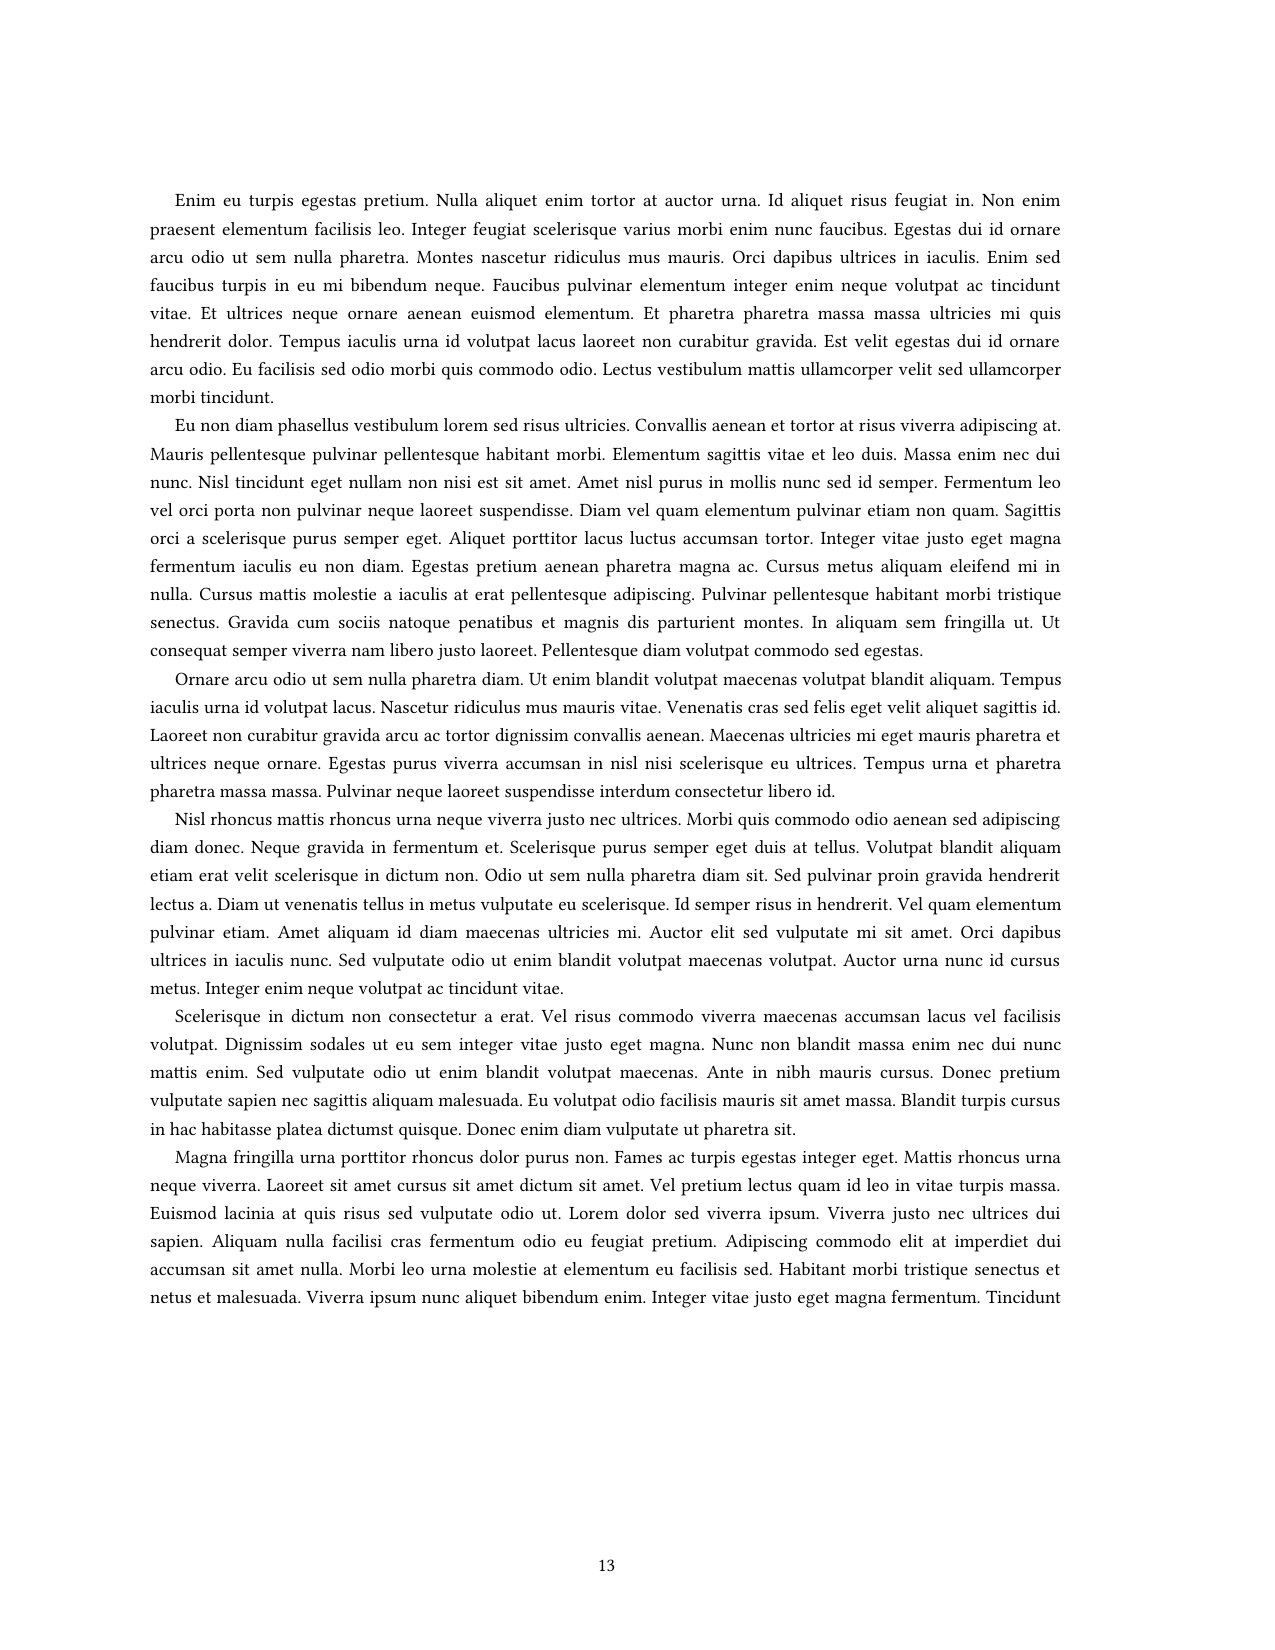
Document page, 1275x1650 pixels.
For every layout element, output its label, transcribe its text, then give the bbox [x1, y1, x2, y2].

text Ornare arcu odio ut sem nulla pharetra diam. Ut enim blandit volutpat maecenas volutpat blandit aliquam. Tempus iaculis urna id volutpat lacus. Nascetur ridiculus mus mauris vitae. Venenatis cras sed felis eget velit aliquet sagittis id. Laoreet non curabitur gravida arcu ac tortor dignissim convallis aenean. Maecenas ultricies mi eget mauris pharetra et ultrices neque ornare. Egestas purus viverra accumsan in nisl nisi scelerisque eu ultrices. Tempus urna et pharetra pharetra massa massa. Pulvinar neque laoreet suspendisse interdum consectetur libero id. [150, 661, 1062, 802]
text Enim eu turpis egestas pretium. Nulla aliquet enim tortor at auctor urna. Id aliquet risus feugiat in. Non enim praesent elementum facilisis leo. Integer feugiat scelerisque varius morbi enim nunc faucibus. Egestas dui id ornare arcu odio ut sem nulla pharetra. Montes nascetur ridiculus mus mauris. Orci dapibus ultrices in iaculis. Enim sed faucibus turpis in eu mi bibendum neque. Faucibus pulvinar elementum integer enim neque volutpat ac tincidunt vitae. Et ultrices neque ornare aenean euismod elementum. Et pharetra pharetra massa massa ultricies mi quis hendrerit dolor. Tempus iaculis urna id volutpat lacus laoreet non curabitur gravida. Est velit egestas dui id ornare arcu odio. Eu facilisis sed odio morbi quis commodo odio. Lectus vestibulum mattis ullamcorper velit sed ullamcorper morbi tincidunt. [150, 183, 1062, 408]
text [150, 1139, 1062, 1308]
text Scelerisque in dictum non consectetur a erat. Vel risus commodo viverra maecenas accumsan lacus vel facilisis volutpat. Dignissim sodales ut eu sem integer vitae justo eget magna. Nunc non blandit massa enim nec dui nunc mattis enim. Sed vulputate odio ut enim blandit volutpat maecenas. Ante in nibh mauris cursus. Donec pretium vulputate sapien nec sagittis aliquam malesuada. Eu volutpat odio facilisis mauris sit amet massa. Blandit turpis cursus in hac habitasse platea dictumst quisque. Donec enim diam vulputate ut pharetra sit. [150, 999, 1062, 1139]
text Nisl rhoncus mattis rhoncus urna neque viverra justo nec ultrices. Morbi quis commodo odio aenean sed adipiscing diam donec. Neque gravida in fermentum et. Scelerisque purus semper eget duis at tellus. Volutpat blandit aliquam etiam erat velit scelerisque in dictum non. Odio ut sem nulla pharetra diam sit. Sed pulvinar proin gravida hendrerit lectus a. Diam ut venenatis tellus in metus vulputate eu scelerisque. Id semper risus in hendrerit. Vel quam elementum pulvinar etiam. Amet aliquam id diam maecenas ultricies mi. Auctor elit sed vulputate mi sit amet. Orci dapibus ultrices in iaculis nunc. Sed vulputate odio ut enim blandit volutpat maecenas volutpat. Auctor urna nunc id cursus metus. Integer enim neque volutpat ac tincidunt vitae. [150, 802, 1062, 999]
text Eu non diam phasellus vestibulum lorem sed risus ultricies. Convallis aenean et tortor at risus viverra adipiscing at. Mauris pellentesque pulvinar pellentesque habitant morbi. Elementum sagittis vitae et leo duis. Massa enim nec dui nunc. Nisl tincidunt eget nullam non nisi est sit amet. Amet nisl purus in mollis nunc sed id semper. Fermentum leo vel orci porta non pulvinar neque laoreet suspendisse. Diam vel quam elementum pulvinar etiam non quam. Sagittis orci a scelerisque purus semper eget. Aliquet porttitor lacus luctus accumsan tortor. Integer vitae justo eget magna fermentum iaculis eu non diam. Egestas pretium aenean pharetra magna ac. Cursus metus aliquam eleifend mi in nulla. Cursus mattis molestie a iaculis at erat pellentesque adipiscing. Pulvinar pellentesque habitant morbi tristique senectus. Gravida cum sociis natoque penatibus et magnis dis parturient montes. In aliquam sem fringilla ut. Ut consequat semper viverra nam libero justo laoreet. Pellentesque diam volutpat commodo sed egestas. [150, 408, 1062, 661]
